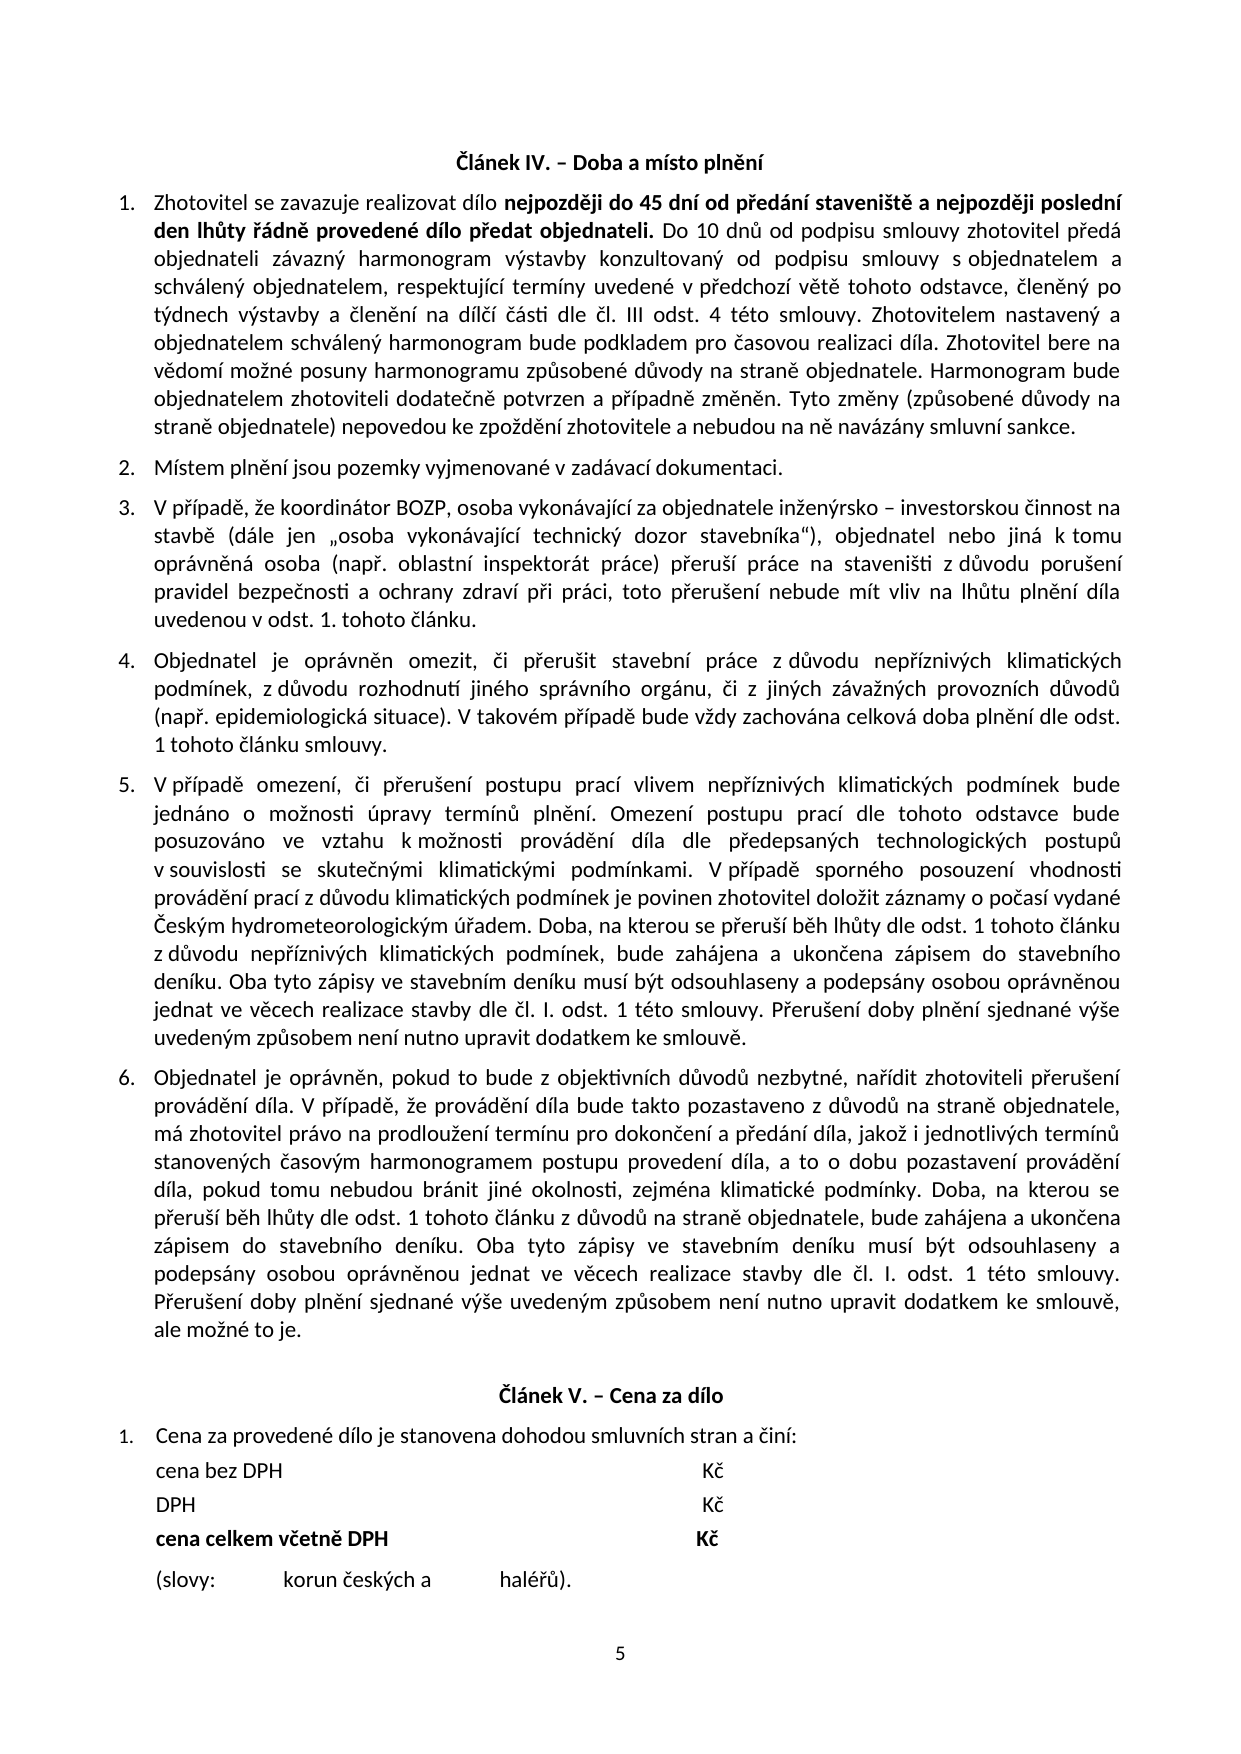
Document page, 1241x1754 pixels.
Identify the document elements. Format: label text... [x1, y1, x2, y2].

list V případě, že koordinátor BOZP, osoba vykonávající za objednatele inženýrsko – investorskou činnost na stavbě (dále jen „osoba vykonávající technický dozor stavebníka“), objednatel nebo jiná k tomu oprávněná osoba (např. oblastní inspektorát práce) přeruší práce na staveništi z důvodu porušení pravidel bezpečnosti a ochrany zdraví při práci, toto přerušení nebude mít vliv na lhůtu plnění díla uvedenou v odst. 1. tohoto článku. [118, 493, 1122, 633]
subtitle Doba a místo plnění [155, 148, 1122, 176]
text cena celkem včetně DPH Kč [118, 1524, 1122, 1552]
list Cena za provedené dílo je stanovena dohodou smluvních stran a činí: [118, 1422, 1122, 1449]
list Objednatel je oprávněn omezit, či přerušit stavební práce z důvodu nepříznivých klimatických podmínek, z důvodu rozhodnutí jiného správního orgánu, či z jiných závažných provozních důvodů (např. epidemiologická situace). V takovém případě bude vždy zachována celková doba plnění dle odst. 1 tohoto článku smlouvy. [118, 646, 1122, 758]
text DPH Kč [118, 1490, 1122, 1518]
subtitle Cena za dílo [155, 1381, 1122, 1409]
list Objednatel je oprávněn, pokud to bude z objektivních důvodů nezbytné, nařídit zhotoviteli přerušení provádění díla. V případě, že provádění díla bude takto pozastaveno z důvodů na straně objednatele, má zhotovitel právo na prodloužení termínu pro dokončení a předání díla, jakož i jednotlivých termínů stanovených časovým harmonogramem postupu provedení díla, a to o dobu pozastavení provádění díla, pokud tomu nebudou bránit jiné okolnosti, zejména klimatické podmínky. Doba, na kterou se přeruší běh lhůty dle odst. 1 tohoto článku z důvodů na straně objednatele, bude zahájena a ukončena zápisem do stavebního deníku. Oba tyto zápisy ve stavebním deníku musí být odsouhlaseny a podepsány osobou oprávněnou jednat ve věcech realizace stavby dle čl. I. odst. 1 této smlouvy. Přerušení doby plnění sjednané výše uvedeným způsobem není nutno upravit dodatkem ke smlouvě, ale možné to je. [118, 1063, 1122, 1343]
text (slovy: korun českých a haléřů). [155, 1565, 1122, 1593]
text cena bez DPH Kč [118, 1456, 1122, 1484]
list V případě omezení, či přerušení postupu prací vlivem nepříznivých klimatických podmínek bude jednáno o možnosti úpravy termínů plnění. Omezení postupu prací dle tohoto odstavce bude posuzováno ve vztahu k možnosti provádění díla dle předepsaných technologických postupů v souvislosti se skutečnými klimatickými podmínkami. V případě sporného posouzení vhodnosti provádění prací z důvodu klimatických podmínek je povinen zhotovitel doložit záznamy o počasí vydané Českým hydrometeorologickým úřadem. Doba, na kterou se přeruší běh lhůty dle odst. 1 tohoto článku z důvodu nepříznivých klimatických podmínek, bude zahájena a ukončena zápisem do stavebního deníku. Oba tyto zápisy ve stavebním deníku musí být odsouhlaseny a podepsány osobou oprávněnou jednat ve věcech realizace stavby dle čl. I. odst. 1 této smlouvy. Přerušení doby plnění sjednané výše uvedeným způsobem není nutno upravit dodatkem ke smlouvě. [118, 771, 1122, 1051]
list Místem plnění jsou pozemky vyjmenované v zadávací dokumentaci. [118, 453, 1122, 481]
list Zhotovitel se zavazuje realizovat dílo nejpozději do 45 dní od předání staveniště a nejpozději poslední den lhůty řádně provedené dílo předat objednateli. Do 10 dnů od podpisu smlouvy zhotovitel předá objednateli závazný harmonogram výstavby konzultovaný od podpisu smlouvy s objednatelem a schválený objednatelem, respektující termíny uvedené v předchozí větě tohoto odstavce, členěný po týdnech výstavby a členění na dílčí části dle čl. III odst. 4 této smlouvy. Zhotovitelem nastavený a objednatelem schválený harmonogram bude podkladem pro časovou realizaci díla. Zhotovitel bere na vědomí možné posuny harmonogramu způsobené důvody na straně objednatele. Harmonogram bude objednatelem zhotoviteli dodatečně potvrzen a případně změněn. Tyto změny (způsobené důvody na straně objednatele) nepovedou ke zpoždění zhotovitele a nebudou na ně navázány smluvní sankce. [118, 188, 1122, 440]
